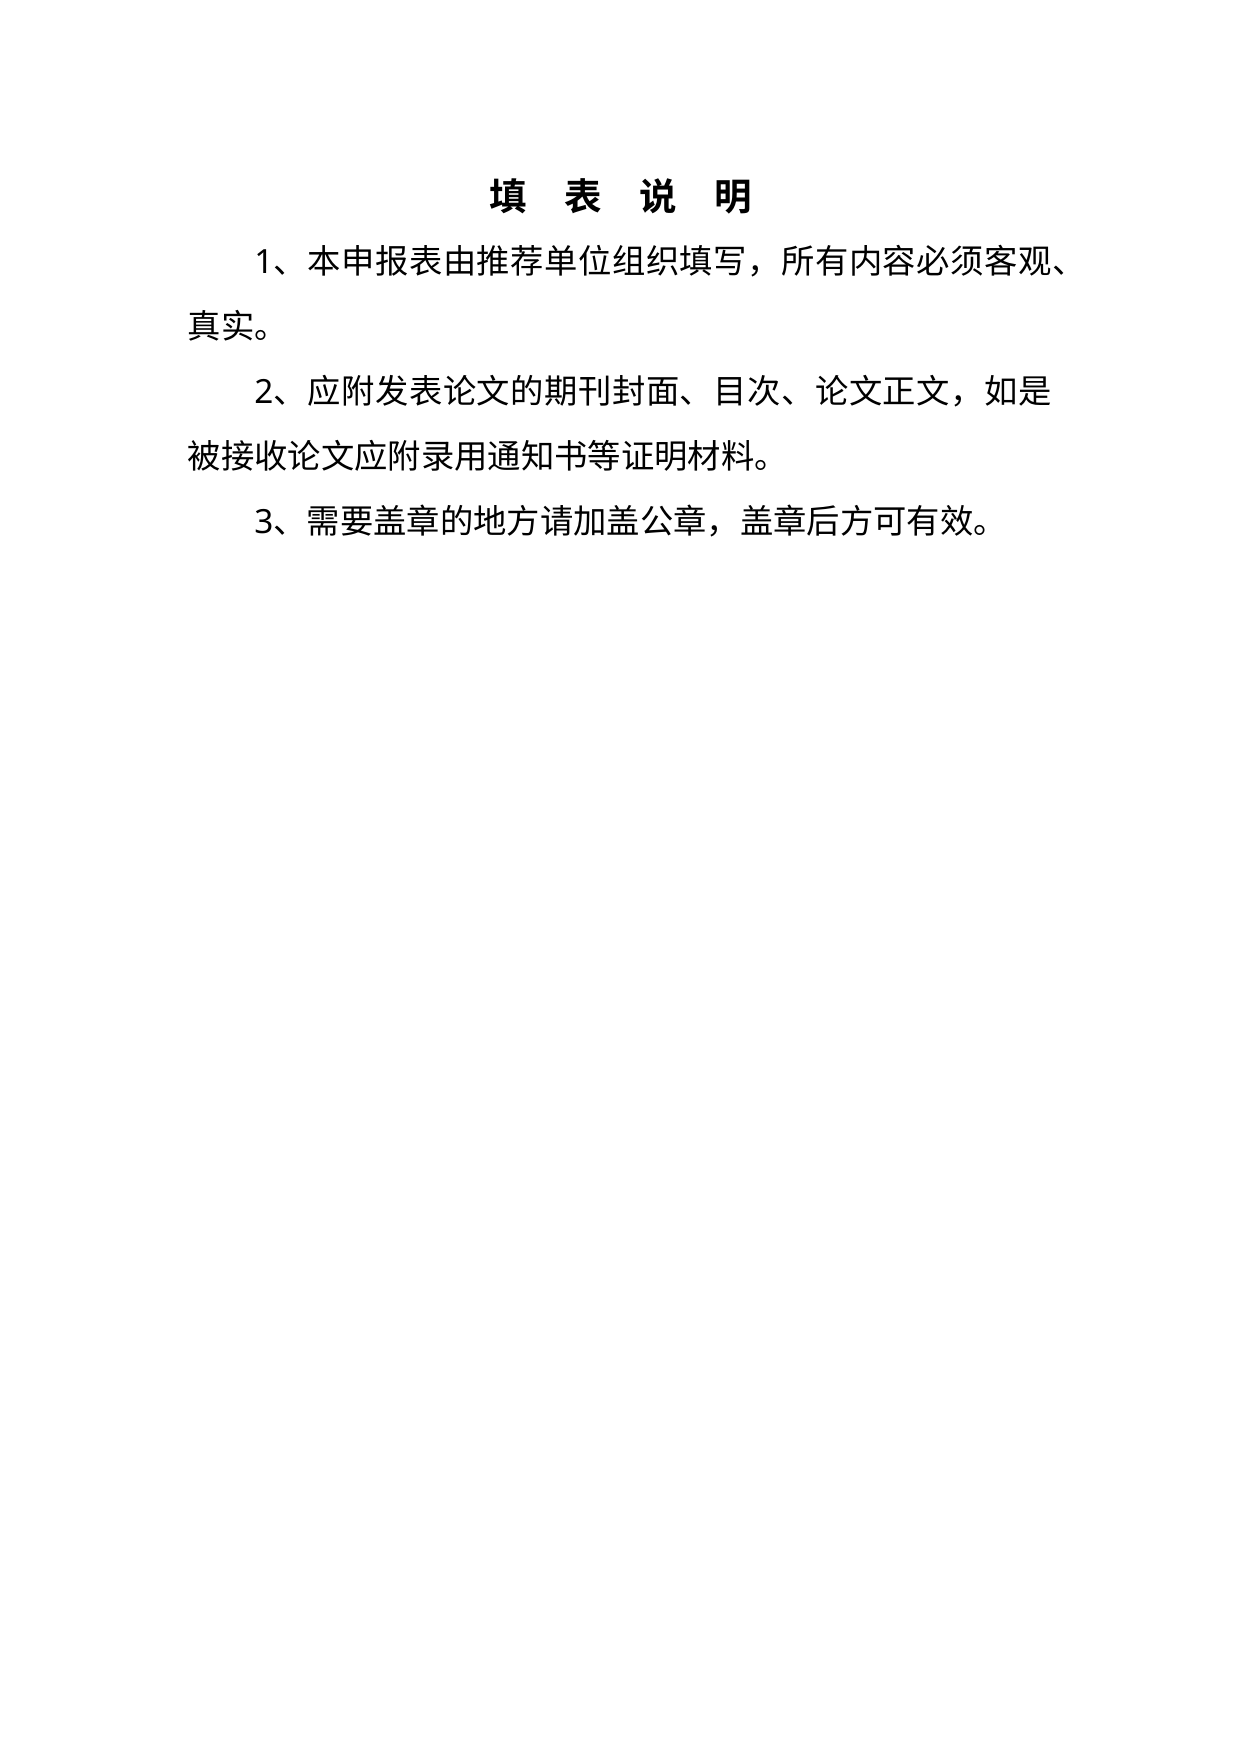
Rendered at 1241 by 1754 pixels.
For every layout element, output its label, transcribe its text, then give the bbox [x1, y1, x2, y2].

text 3、需要盖章的地方请加盖公章，盖章后方可有效。 [187, 487, 1053, 552]
text 2、应附发表论文的期刊封面、目次、论文正文，如是被接收论文应附录用通知书等证明材料。 [187, 357, 1053, 487]
text 填 表 说 明 [187, 162, 1053, 227]
text 1、本申报表由推荐单位组织填写，所有内容必须客观、真实。 [187, 227, 1053, 357]
